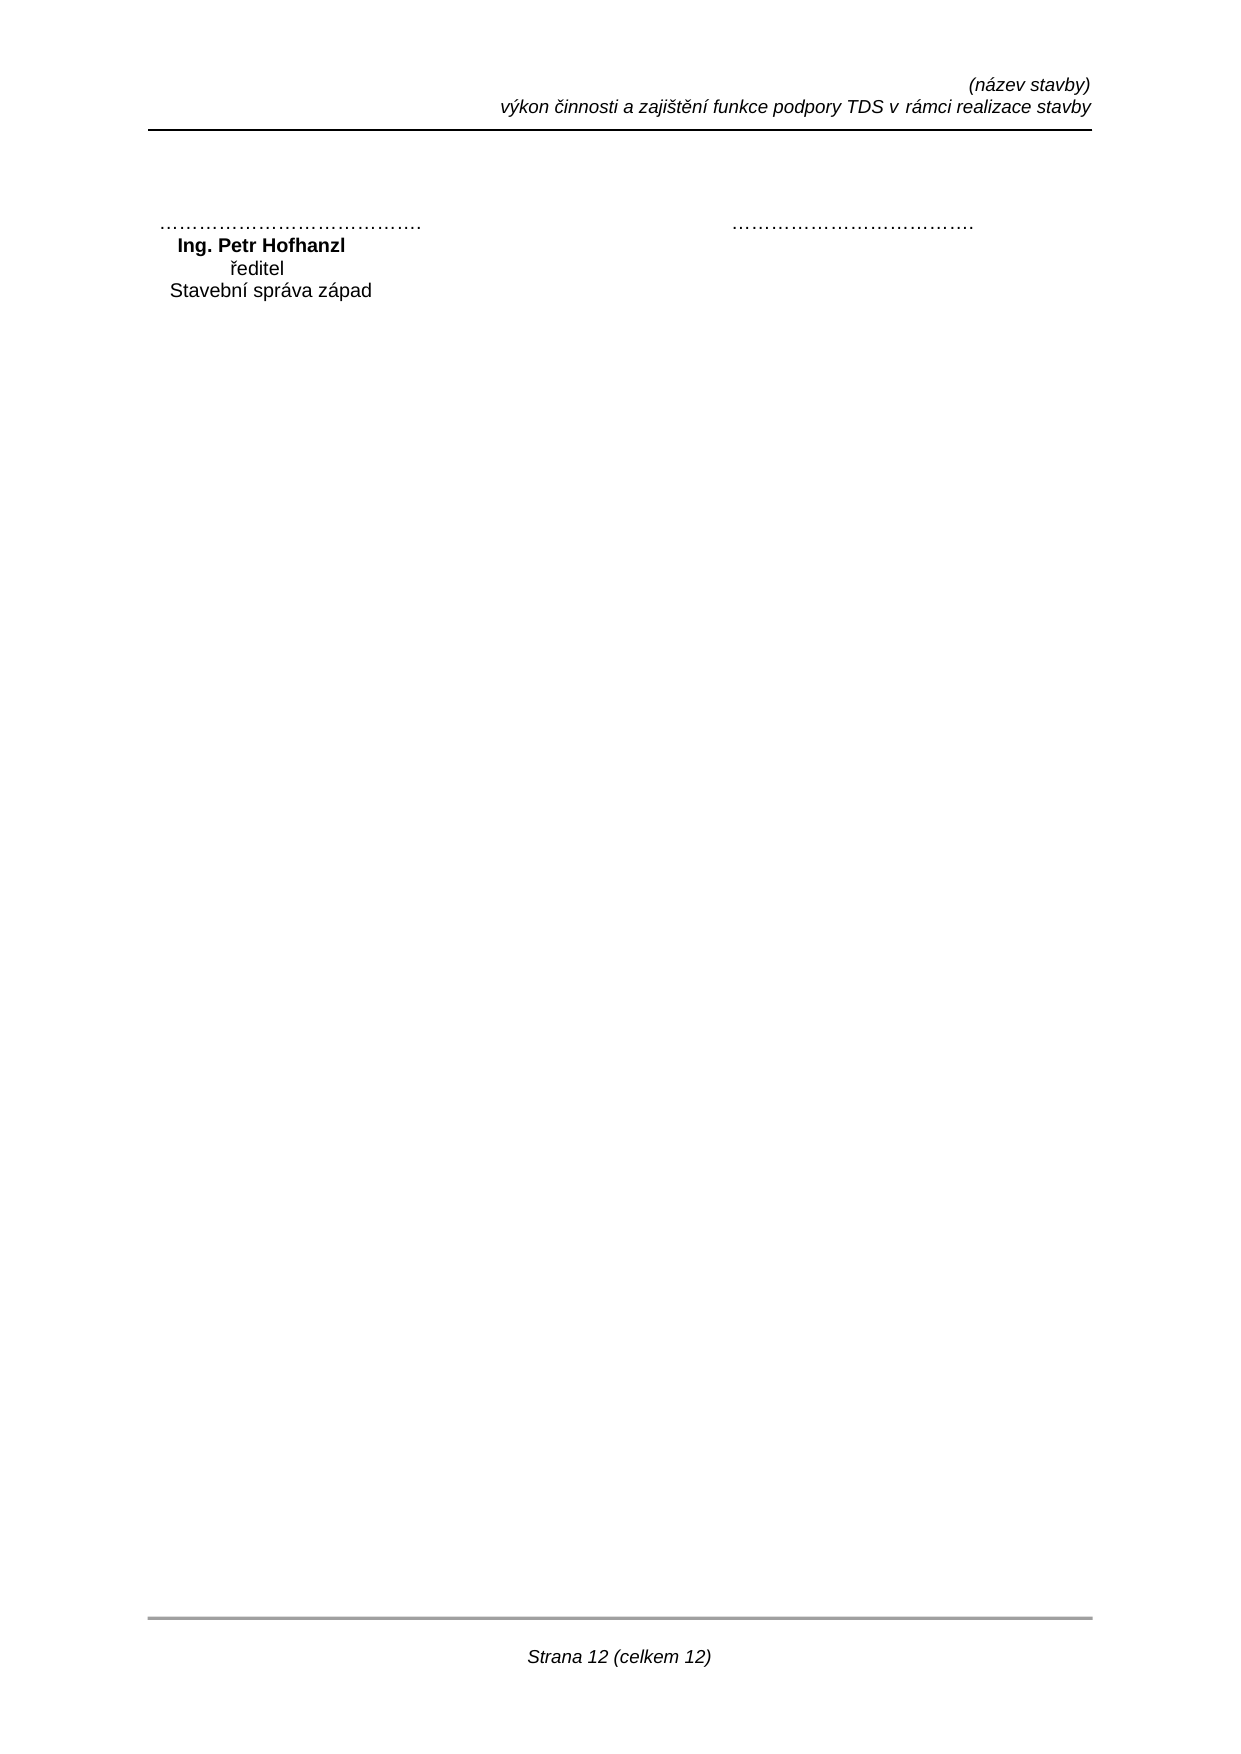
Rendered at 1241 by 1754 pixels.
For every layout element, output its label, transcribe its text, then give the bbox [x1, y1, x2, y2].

text Stavební správa západ [148, 279, 1092, 302]
text ředitel [148, 257, 1092, 279]
text …………………………………. ………………………………. Ing. Petr Hofhanzl [148, 211, 1092, 257]
